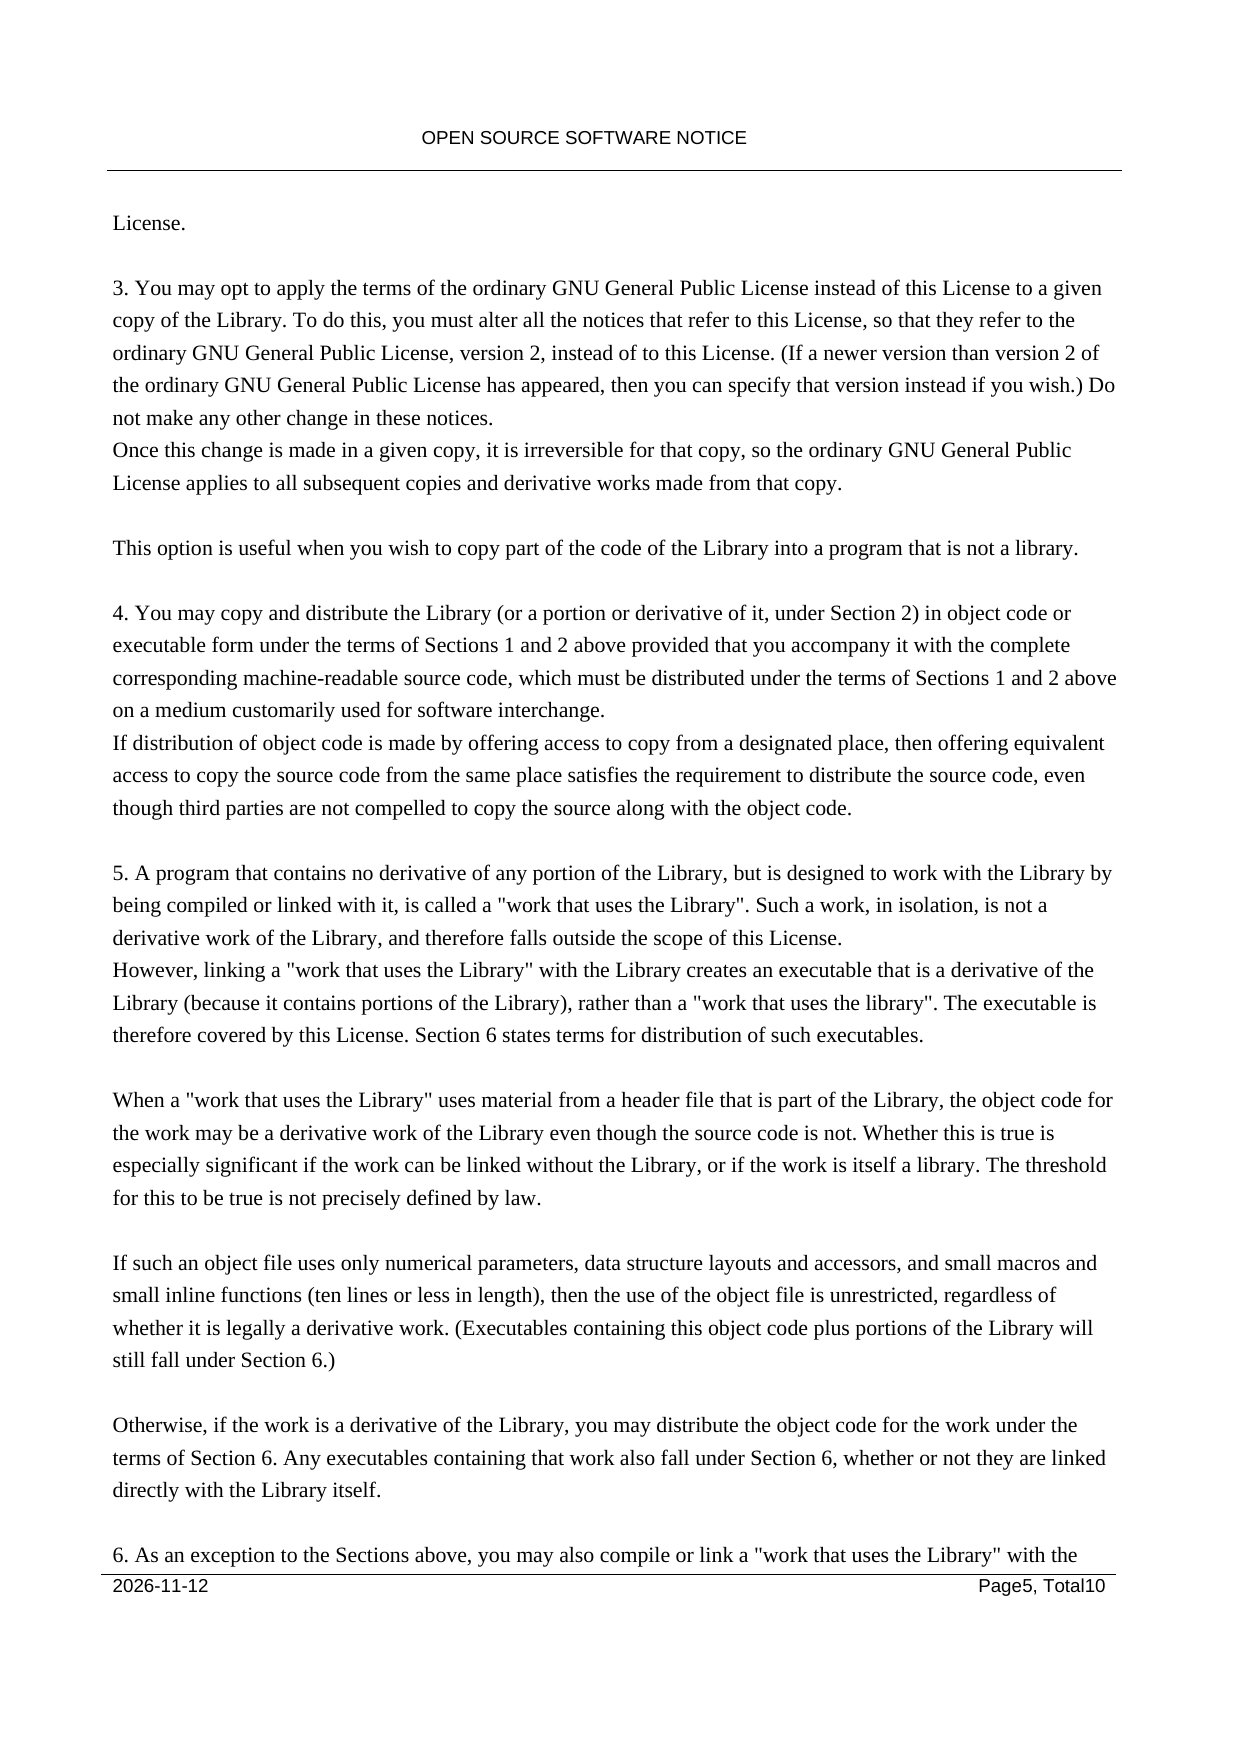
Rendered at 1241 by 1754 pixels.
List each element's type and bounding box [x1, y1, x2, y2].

text [112, 206, 1128, 1571]
